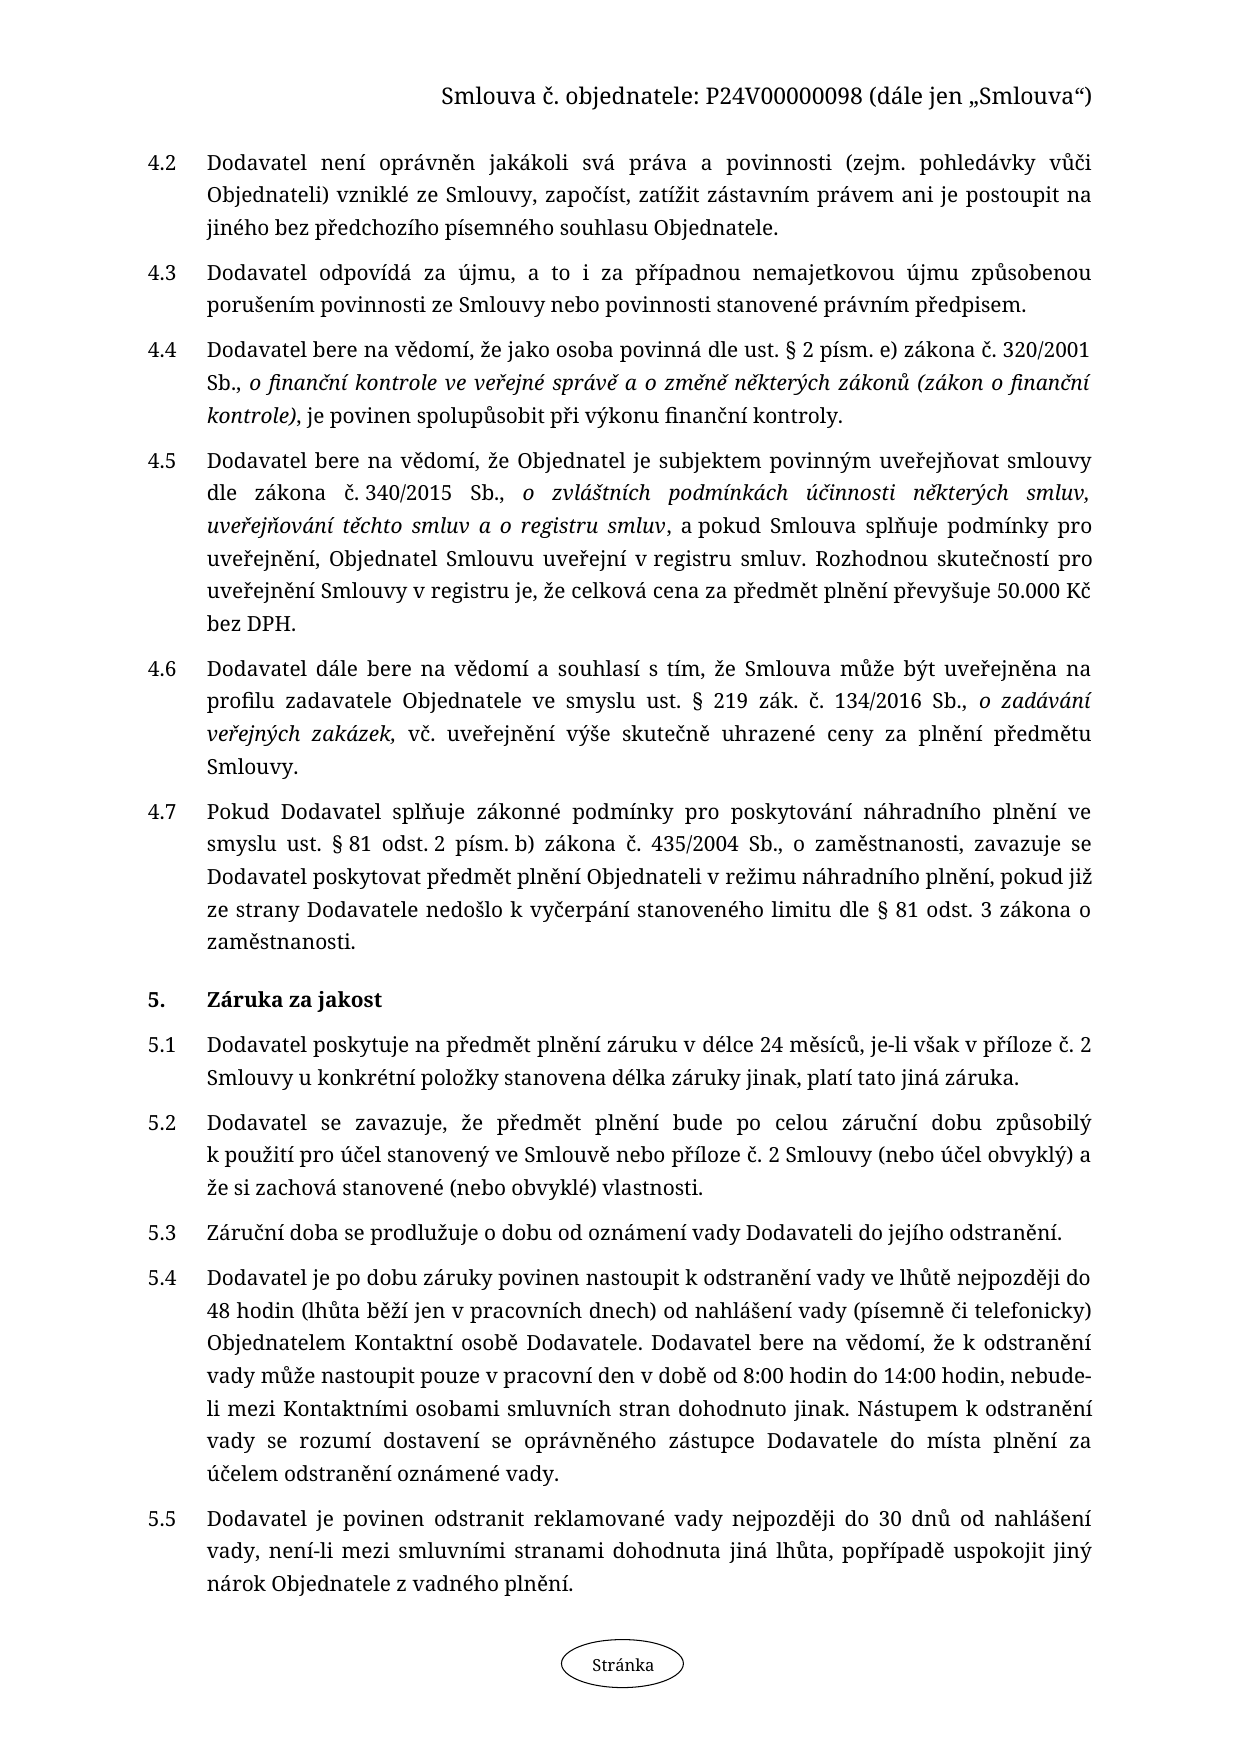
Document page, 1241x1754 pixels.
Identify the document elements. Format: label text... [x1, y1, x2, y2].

list Dodavatel je povinen odstranit reklamované vady nejpozději do 30 dnů od nahlášení vady, není-li mezi smluvními stranami dohodnuta jiná lhůta, popřípadě uspokojit jiný nárok Objednatele z vadného plnění. [148, 1504, 1093, 1598]
list Dodavatel bere na vědomí, že Objednatel je subjektem povinným uveřejňovat smlouvy dle zákona č. 340/2015 Sb., o zvláštních podmínkách účinnosti některých smluv, uveřejňování těchto smluv a o registru smluv, a pokud Smlouva splňuje podmínky pro uveřejnění, Objednatel Smlouvu uveřejní v registru smluv. Rozhodnou skutečností pro uveřejnění Smlouvy v registru je, že celková cena za předmět plnění převyšuje 50.000 Kč bez DPH. [148, 446, 1093, 637]
list Záruka za jakost [148, 985, 1093, 1013]
list Dodavatel je po dobu záruky povinen nastoupit k odstranění vady ve lhůtě nejpozději do 48 hodin (lhůta běží jen v pracovních dnech) od nahlášení vady (písemně či telefonicky) Objednatelem Kontaktní osobě Dodavatele. Dodavatel bere na vědomí, že k odstranění vady může nastoupit pouze v pracovní den v době od 8:00 hodin do 14:00 hodin, nebude-li mezi Kontaktními osobami smluvních stran dohodnuto jinak. Nástupem k odstranění vady se rozumí dostavení se oprávněného zástupce Dodavatele do místa plnění za účelem odstranění oznámené vady. [148, 1263, 1093, 1487]
list Pokud Dodavatel splňuje zákonné podmínky pro poskytování náhradního plnění ve smyslu ust. § 81 odst. 2 písm. b) zákona č. 435/2004 Sb., o zaměstnanosti, zavazuje se Dodavatel poskytovat předmět plnění Objednateli v režimu náhradního plnění, pokud již ze strany Dodavatele nedošlo k vyčerpání stanoveného limitu dle § 81 odst. 3 zákona o zaměstnanosti. [148, 797, 1093, 956]
list Dodavatel není oprávněn jakákoli svá práva a povinnosti (zejm. pohledávky vůči Objednateli) vzniklé ze Smlouvy, započíst, zatížit zástavním právem ani je postoupit na jiného bez předchozího písemného souhlasu Objednatele. [148, 148, 1093, 241]
list Dodavatel bere na vědomí, že jako osoba povinná dle ust. § 2 písm. e) zákona č. 320/2001 Sb., o finanční kontrole ve veřejné správě a o změně některých zákonů (zákon o finanční kontrole), je povinen spolupůsobit při výkonu finanční kontroly. [148, 336, 1093, 429]
list Dodavatel poskytuje na předmět plnění záruku v délce 24 měsíců, je-li však v příloze č. 2 Smlouvy u konkrétní položky stanovena délka záruky jinak, platí tato jiná záruka. [148, 1030, 1093, 1091]
list Dodavatel odpovídá za újmu, a to i za případnou nemajetkovou újmu způsobenou porušením povinnosti ze Smlouvy nebo povinnosti stanovené právním předpisem. [148, 258, 1093, 319]
list Dodavatel se zavazuje, že předmět plnění bude po celou záruční dobu způsobilý k použití pro účel stanovený ve Smlouvě nebo příloze č. 2 Smlouvy (nebo účel obvyklý) a že si zachová stanovené (nebo obvyklé) vlastnosti. [148, 1108, 1093, 1201]
list Dodavatel dále bere na vědomí a souhlasí s tím, že Smlouva může být uveřejněna na profilu zadavatele Objednatele ve smyslu ust. § 219 zák. č. 134/2016 Sb., o zadávání veřejných zakázek, vč. uveřejnění výše skutečně uhrazené ceny za plnění předmětu Smlouvy. [148, 654, 1093, 780]
list Záruční doba se prodlužuje o dobu od oznámení vady Dodavateli do jejího odstranění. [148, 1218, 1093, 1247]
